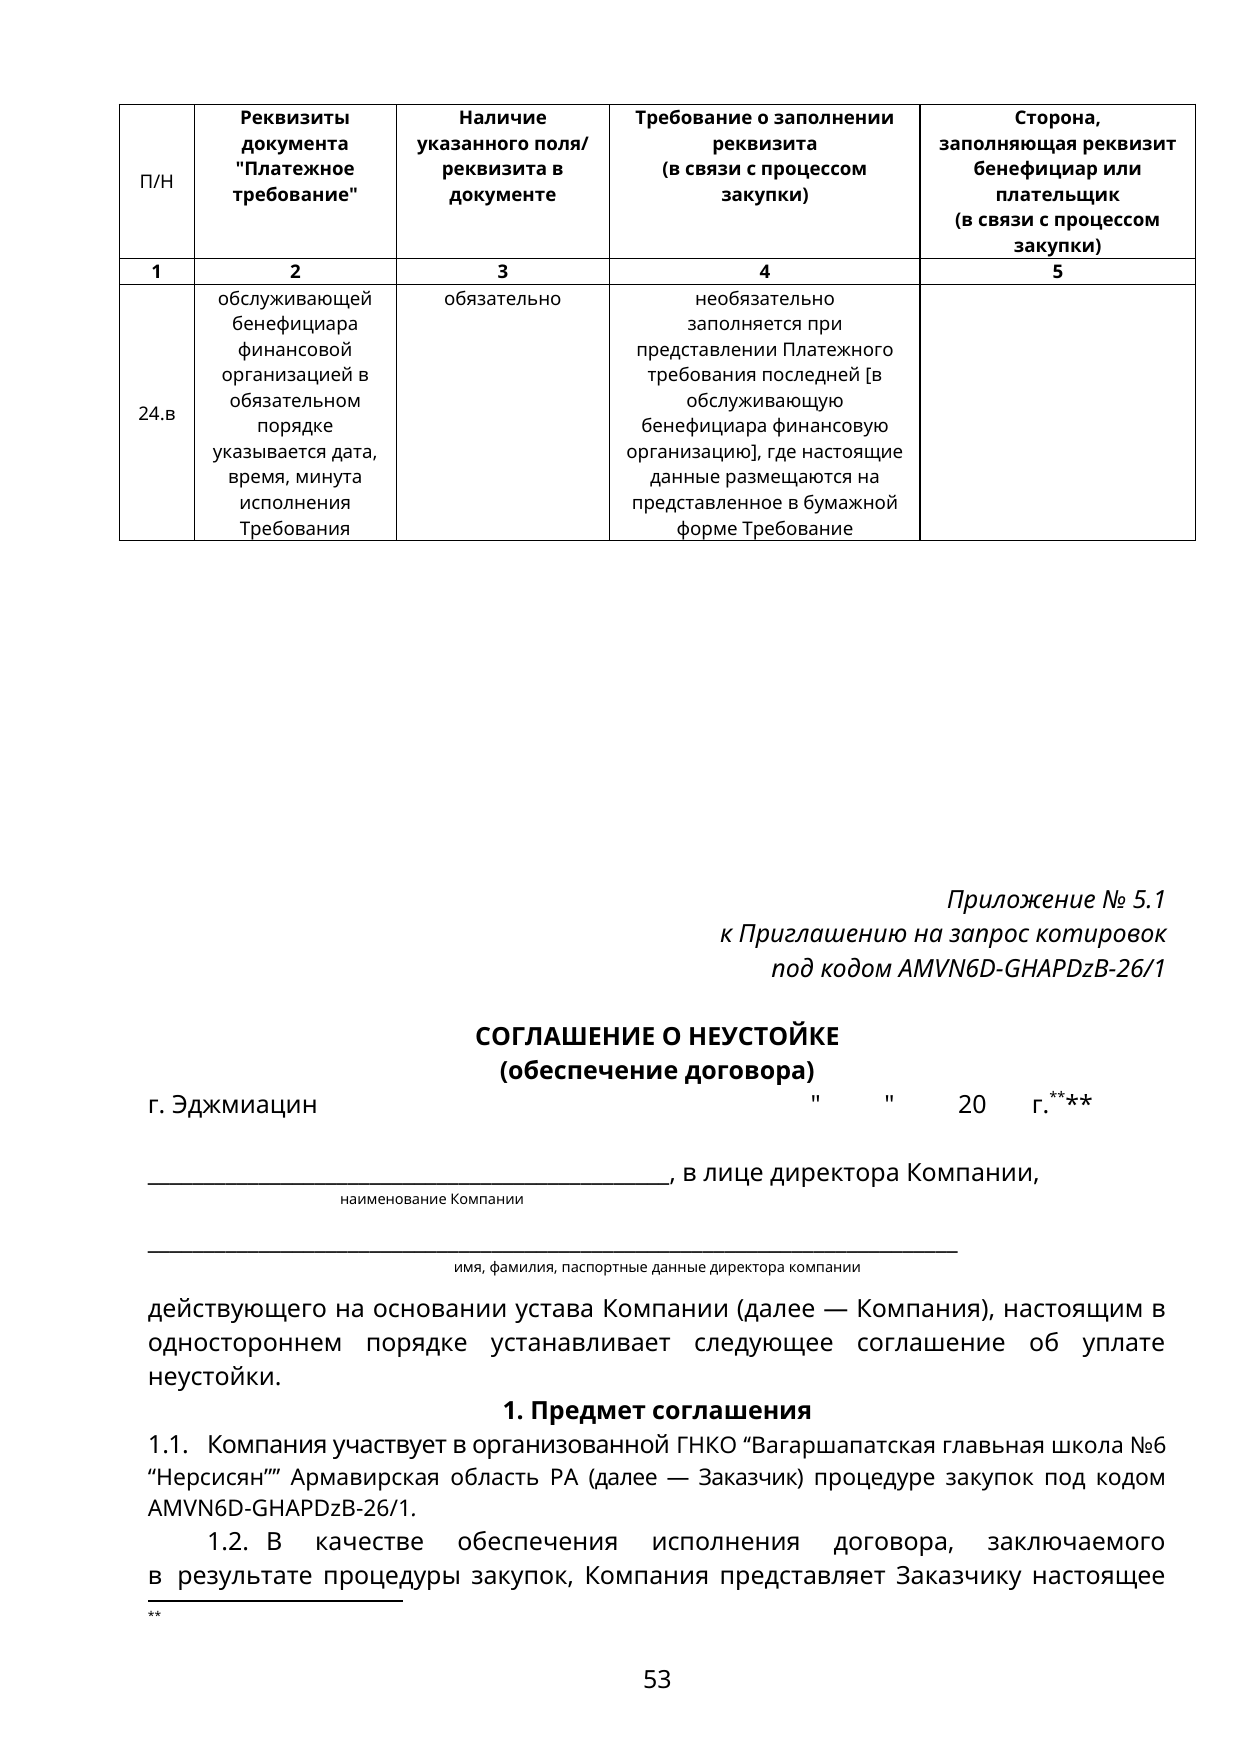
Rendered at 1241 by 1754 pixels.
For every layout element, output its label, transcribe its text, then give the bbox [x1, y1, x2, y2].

text _________________________________________________________________________ [148, 1223, 1167, 1257]
table_cell 4 [610, 259, 919, 284]
table_cell 1 [120, 259, 194, 284]
table_cell обслуживающей бенефициара финансовой организацией в обязательном порядке указывается дата, время, минута исполнения Требования [195, 285, 396, 540]
table_header П/Н [120, 105, 194, 258]
table_header г. Эджмиацин [136, 1086, 635, 1121]
text имя, фамилия, паспортные данные директора компании [148, 1257, 1167, 1291]
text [148, 1524, 1167, 1592]
text СОГЛАШЕНИЕ О НЕУСТОЙКЕ [148, 1018, 1167, 1052]
table_header Наличие указанного поля/ реквизита в документе [397, 105, 609, 258]
table_cell [921, 285, 1195, 540]
text 1. Предмет соглашения [148, 1393, 1167, 1427]
text (обеспечение договора) [148, 1052, 1167, 1086]
table_header Сторона, заполняющая реквизит бенефициар или плательщик (в связи с процессом закупки) [921, 105, 1195, 258]
text _______________________________________________, в лице директора Компании, [148, 1154, 1167, 1189]
text наименование Компании [340, 1189, 1167, 1223]
table_header " " 20 г.** [635, 1086, 1104, 1121]
table_cell 24.в [120, 285, 194, 540]
text к Приглашению на запрос котировок под кодом AMVN6D-GHAPDzB-26/1 [148, 916, 1167, 984]
table_header Реквизиты документа "Платежное требование" [195, 105, 396, 258]
table_cell необязательно заполняется при представлении Платежного требования последней [в обслуживающую бенефициара финансовую организацию], где настоящие данные размещаются на представленное в бумажной форме Требование [610, 285, 919, 540]
text 1.1. Компания участвует в организованной ГНКО ‘‘Вагаршапатская главьная школа №6 “Нерсисян”’’ Армавирская область РА (далее — Заказчик) процедуре закупок под кодом AMVN6D-GHAPDzB-26/1. [148, 1427, 1167, 1524]
table_cell 3 [397, 259, 609, 284]
text действующего на основании устава Компании (далее — Компания), настоящим в одностороннем порядке устанавливает следующее соглашение об уплате неустойки. [148, 1291, 1167, 1393]
text Приложение № 5.1 [148, 882, 1167, 916]
table_cell обязательно [397, 285, 609, 540]
table_cell 5 [921, 259, 1195, 284]
table_cell 2 [195, 259, 396, 284]
table_header Требование о заполнении реквизита (в связи с процессом закупки) [610, 105, 919, 258]
